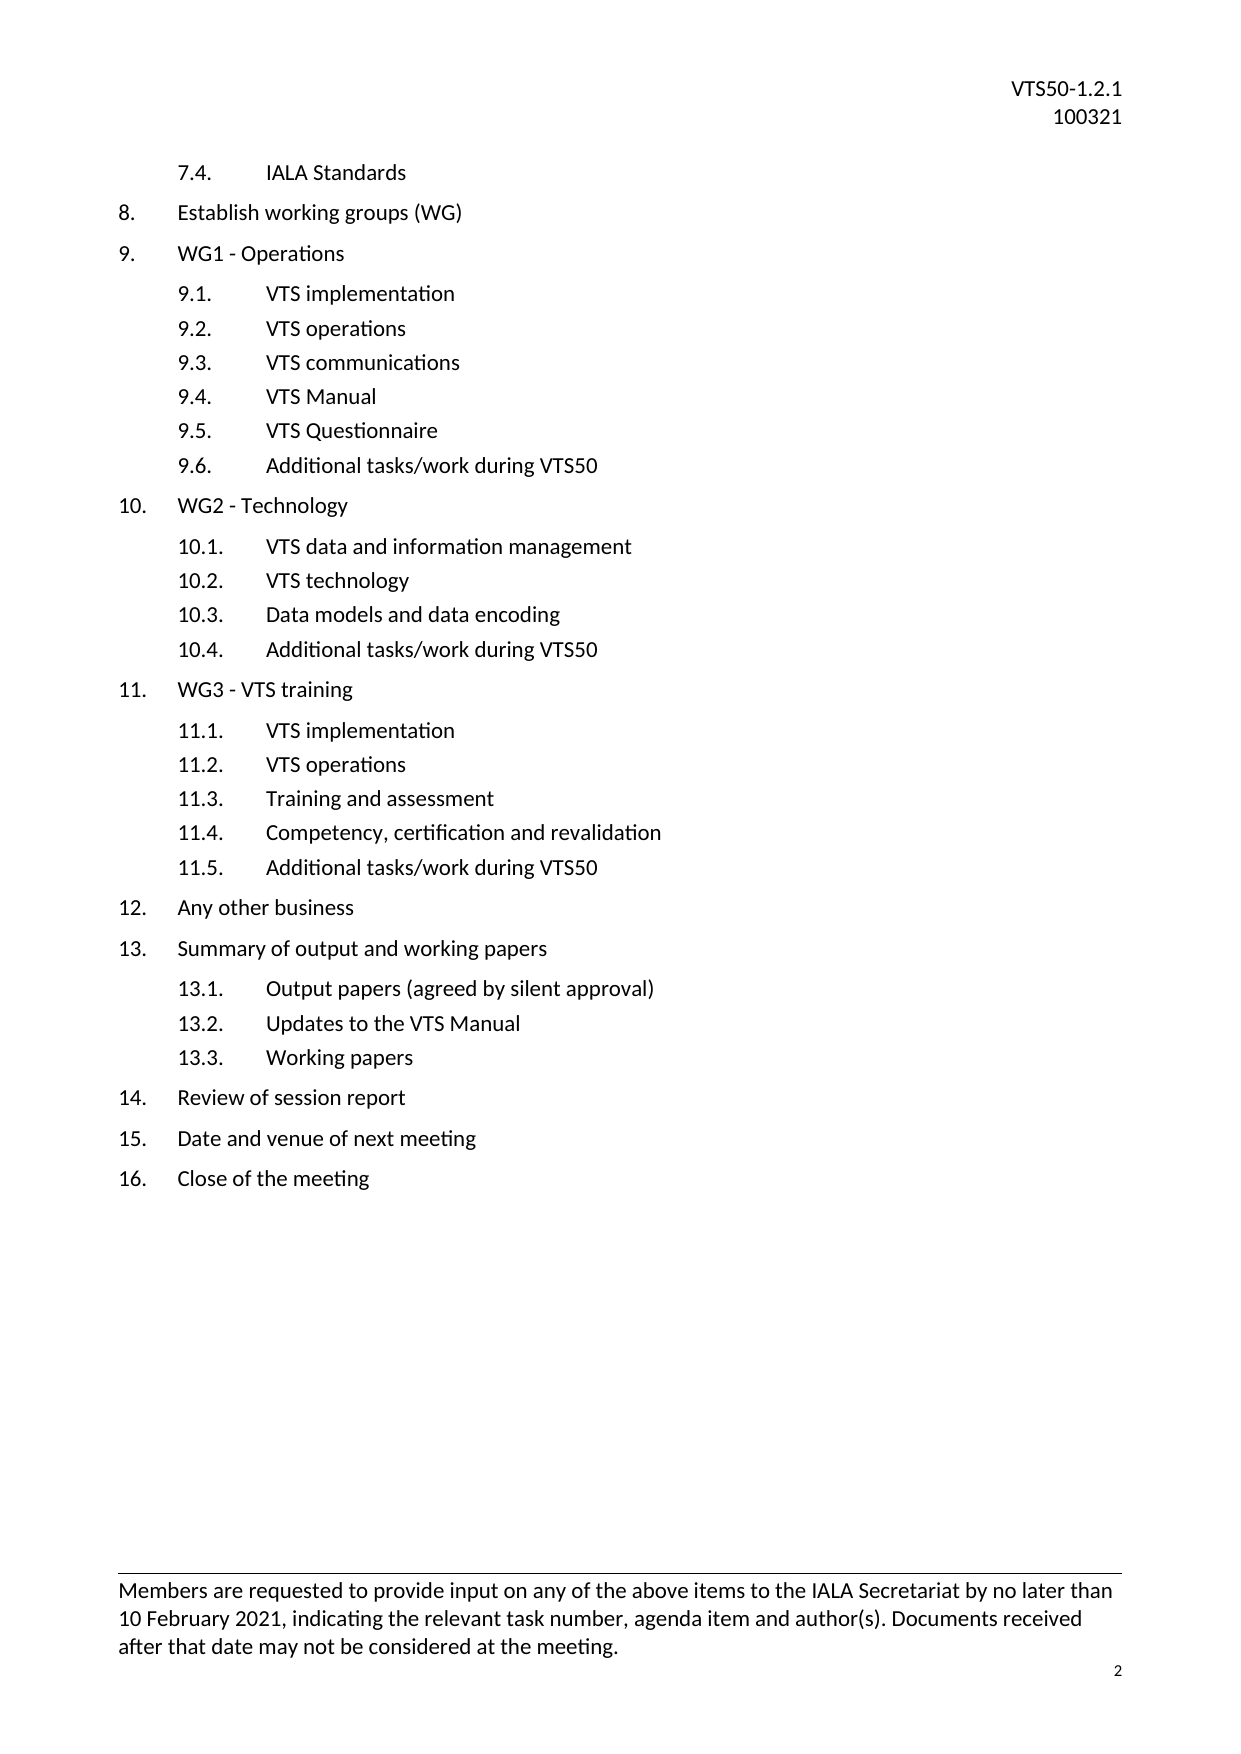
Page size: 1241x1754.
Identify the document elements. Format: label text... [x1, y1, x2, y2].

list Data models and data encoding [177, 600, 1122, 628]
list Training and assessment [177, 784, 1122, 812]
list IALA Standards [177, 158, 1122, 186]
list Any other business [118, 893, 1122, 921]
list Additional tasks/work during VTS50 [177, 853, 1122, 881]
list VTS implementation [177, 716, 1122, 744]
list WG1 - Operations [118, 239, 1122, 267]
list VTS Questionnaire [177, 417, 1122, 444]
list Additional tasks/work during VTS50 [177, 635, 1122, 663]
list Working papers [177, 1043, 1122, 1071]
list VTS operations [177, 750, 1122, 778]
list Output papers (agreed by silent approval) [177, 974, 1122, 1002]
list VTS communications [177, 348, 1122, 376]
list VTS data and information management [177, 532, 1122, 560]
list WG2 - Technology [118, 491, 1122, 519]
list Updates to the VTS Manual [177, 1009, 1122, 1037]
list Close of the meeting [118, 1164, 1122, 1192]
list Establish working groups (WG) [118, 198, 1122, 226]
list Competency, certification and revalidation [177, 818, 1122, 847]
list Review of session report [118, 1083, 1122, 1111]
list Summary of output and working papers [118, 934, 1122, 962]
list WG3 - VTS training [118, 675, 1122, 703]
list VTS technology [177, 566, 1122, 594]
list Additional tasks/work during VTS50 [177, 451, 1122, 479]
list VTS implementation [177, 279, 1122, 307]
list VTS operations [177, 314, 1122, 342]
list VTS Manual [177, 382, 1122, 410]
list Date and venue of next meeting [118, 1124, 1122, 1152]
